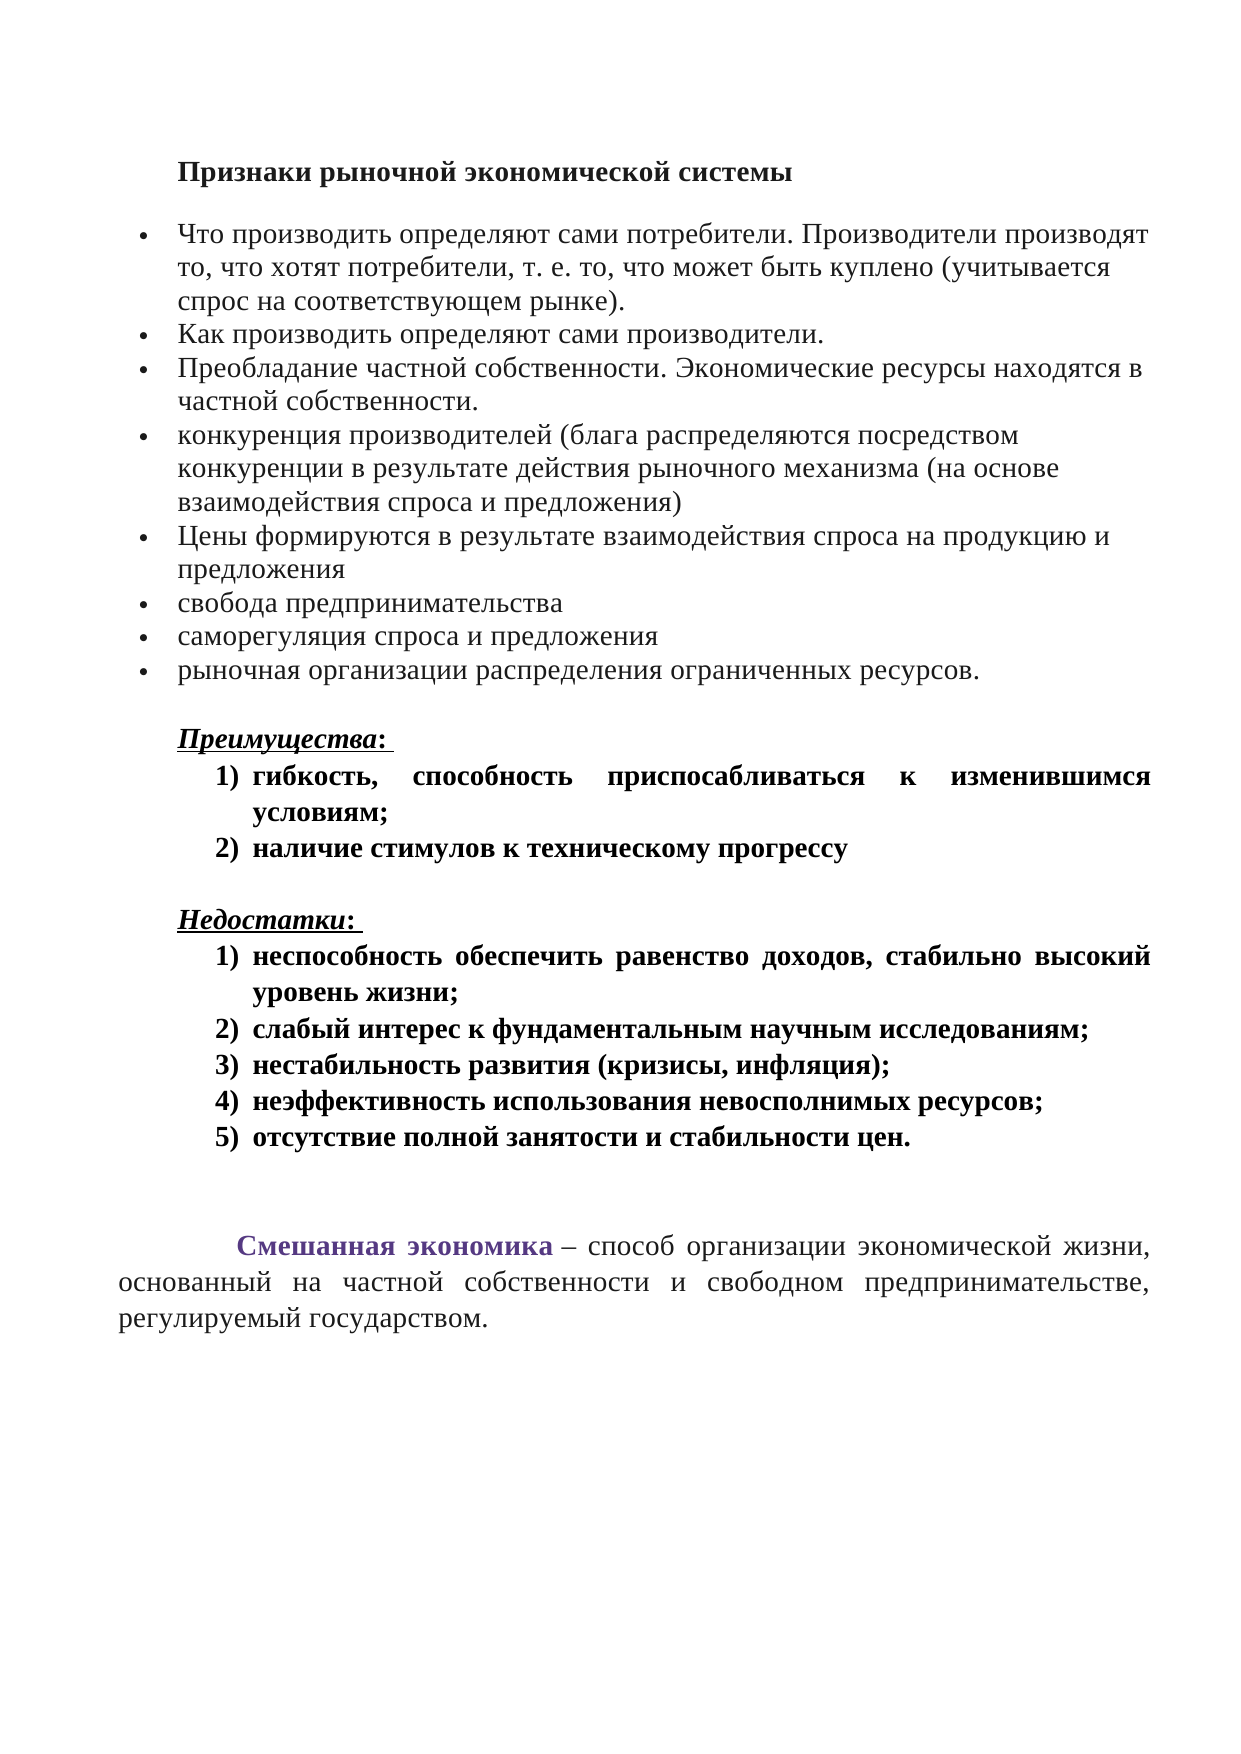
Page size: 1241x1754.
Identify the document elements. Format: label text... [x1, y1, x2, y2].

list Что производить определяют сами потребители. Производители производят то, что хотят потребители, т. е. то, что может быть куплено (учитывается спрос на соответствующем рынке). [140, 216, 1152, 316]
list слабый интерес к фундаментальным научным исследованиям; [215, 1011, 1152, 1044]
text Недостатки: [177, 902, 1152, 936]
list саморегуляция спроса и предложения [140, 618, 1152, 652]
list Как производить определяют сами производители. [140, 316, 1152, 350]
text Смешанная экономика – способ организации экономической жизни, основанный на частной собственности и свободном предпринимательстве, регулируемый государством. [118, 1228, 1152, 1264]
text Смешанная экономика – способ организации экономической жизни, основанный на частной собственности и свободном предпринимательстве, регулируемый государством. [118, 1297, 1152, 1333]
list Цены формируются в результате взаимодействия спроса на продукцию и предложения [140, 518, 1152, 585]
list Преобладание частной собственности. Экономические ресурсы находятся в частной собственности. [140, 350, 1152, 417]
list конкуренция производителей (блага распределяются посредством конкуренции в результате действия рыночного механизма (на основе взаимодействия спроса и предложения) [140, 417, 1152, 518]
list гибкость, способность приспосабливаться к изменившимся условиям; [215, 758, 1152, 827]
text Преимущества: [177, 722, 1152, 755]
text Признаки рыночной экономической системы [177, 154, 1152, 216]
list рыночная организации распределения ограниченных ресурсов. [140, 652, 1152, 685]
list свобода предпринимательства [140, 585, 1152, 618]
list неэффективность использования невосполнимых ресурсов; [215, 1083, 1152, 1117]
list нестабильность развития (кризисы, инфляция); [215, 1047, 1152, 1080]
list наличие стимулов к техническому прогрессу [215, 830, 1152, 863]
list неспособность обеспечить равенство доходов, стабильно высокий уровень жизни; [215, 938, 1152, 1008]
list отсутствие полной занятости и стабильности цен. [215, 1119, 1152, 1153]
